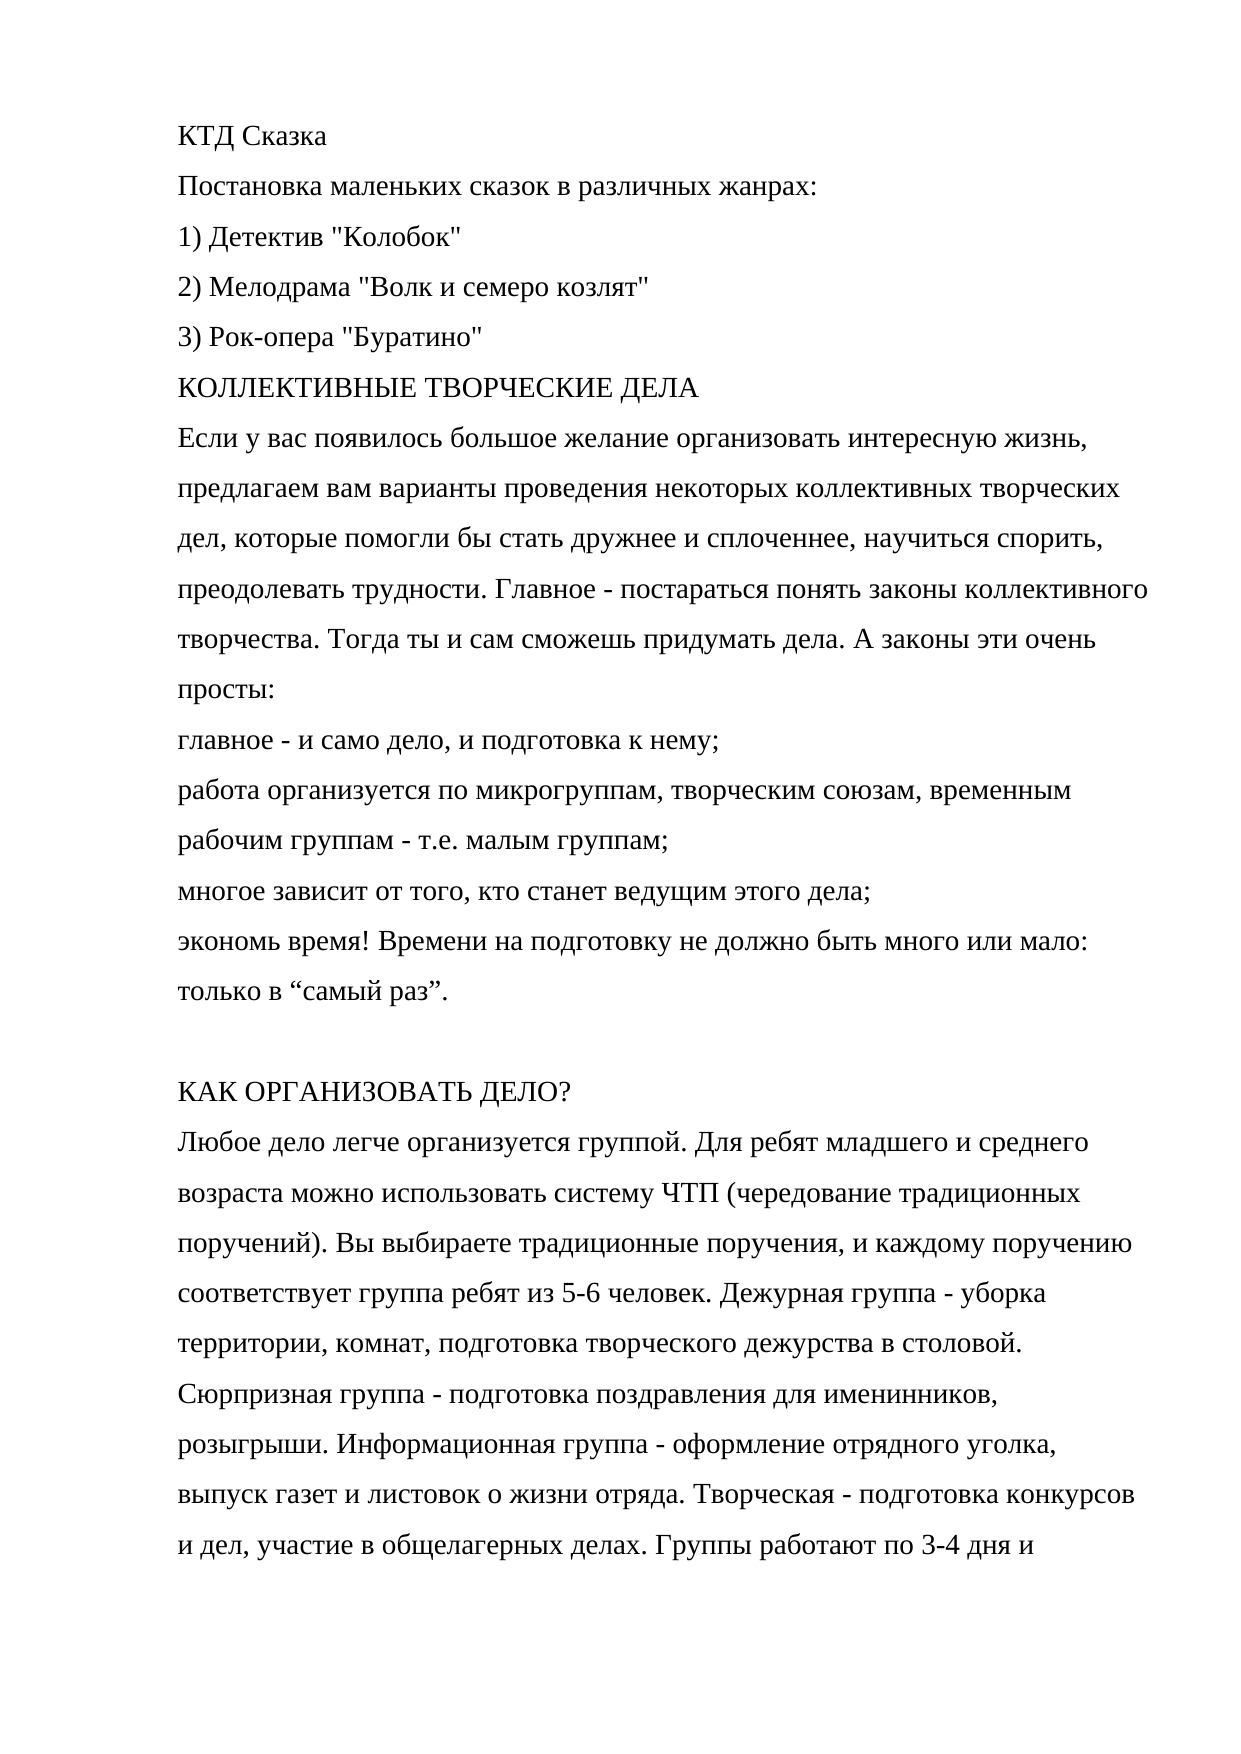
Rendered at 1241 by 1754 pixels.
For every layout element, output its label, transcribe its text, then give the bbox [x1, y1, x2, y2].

text КТД Сказка [177, 118, 1152, 152]
text Постановка маленьких сказок в различных жанрах: [177, 168, 1152, 202]
text многое зависит от того, кто станет ведущим этого дела; [177, 873, 1152, 906]
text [177, 1124, 1152, 1560]
text главное - и само дело, и подготовка к нему; [177, 722, 1152, 755]
text 2) Мелодрама "Волк и семеро козлят" [177, 269, 1152, 303]
text экономь время! Времени на подготовку не должно быть много или мало: только в “самый раз”. [177, 923, 1152, 1007]
text КОЛЛЕКТИВНЫЕ ТВОРЧЕСКИЕ ДЕЛА [177, 370, 1152, 403]
text 3) Рок-опера "Буратино" [177, 319, 1152, 353]
text 1) Детектив "Колобок" [177, 219, 1152, 252]
text Если у вас появилось большое желание организовать интересную жизнь, предлагаем вам варианты проведения некоторых коллективных творческих дел, которые помогли бы стать дружнее и сплоченнее, научиться спорить, преодолевать трудности. Главное - постараться понять законы коллективного творчества. Тогда ты и сам сможешь придумать дела. А законы эти очень просты: [177, 420, 1152, 705]
text работа организуется по микрогруппам, творческим союзам, временным рабочим группам - т.е. малым группам; [177, 772, 1152, 856]
text КАК ОРГАНИЗОВАТЬ ДЕЛО? [177, 1024, 1152, 1108]
